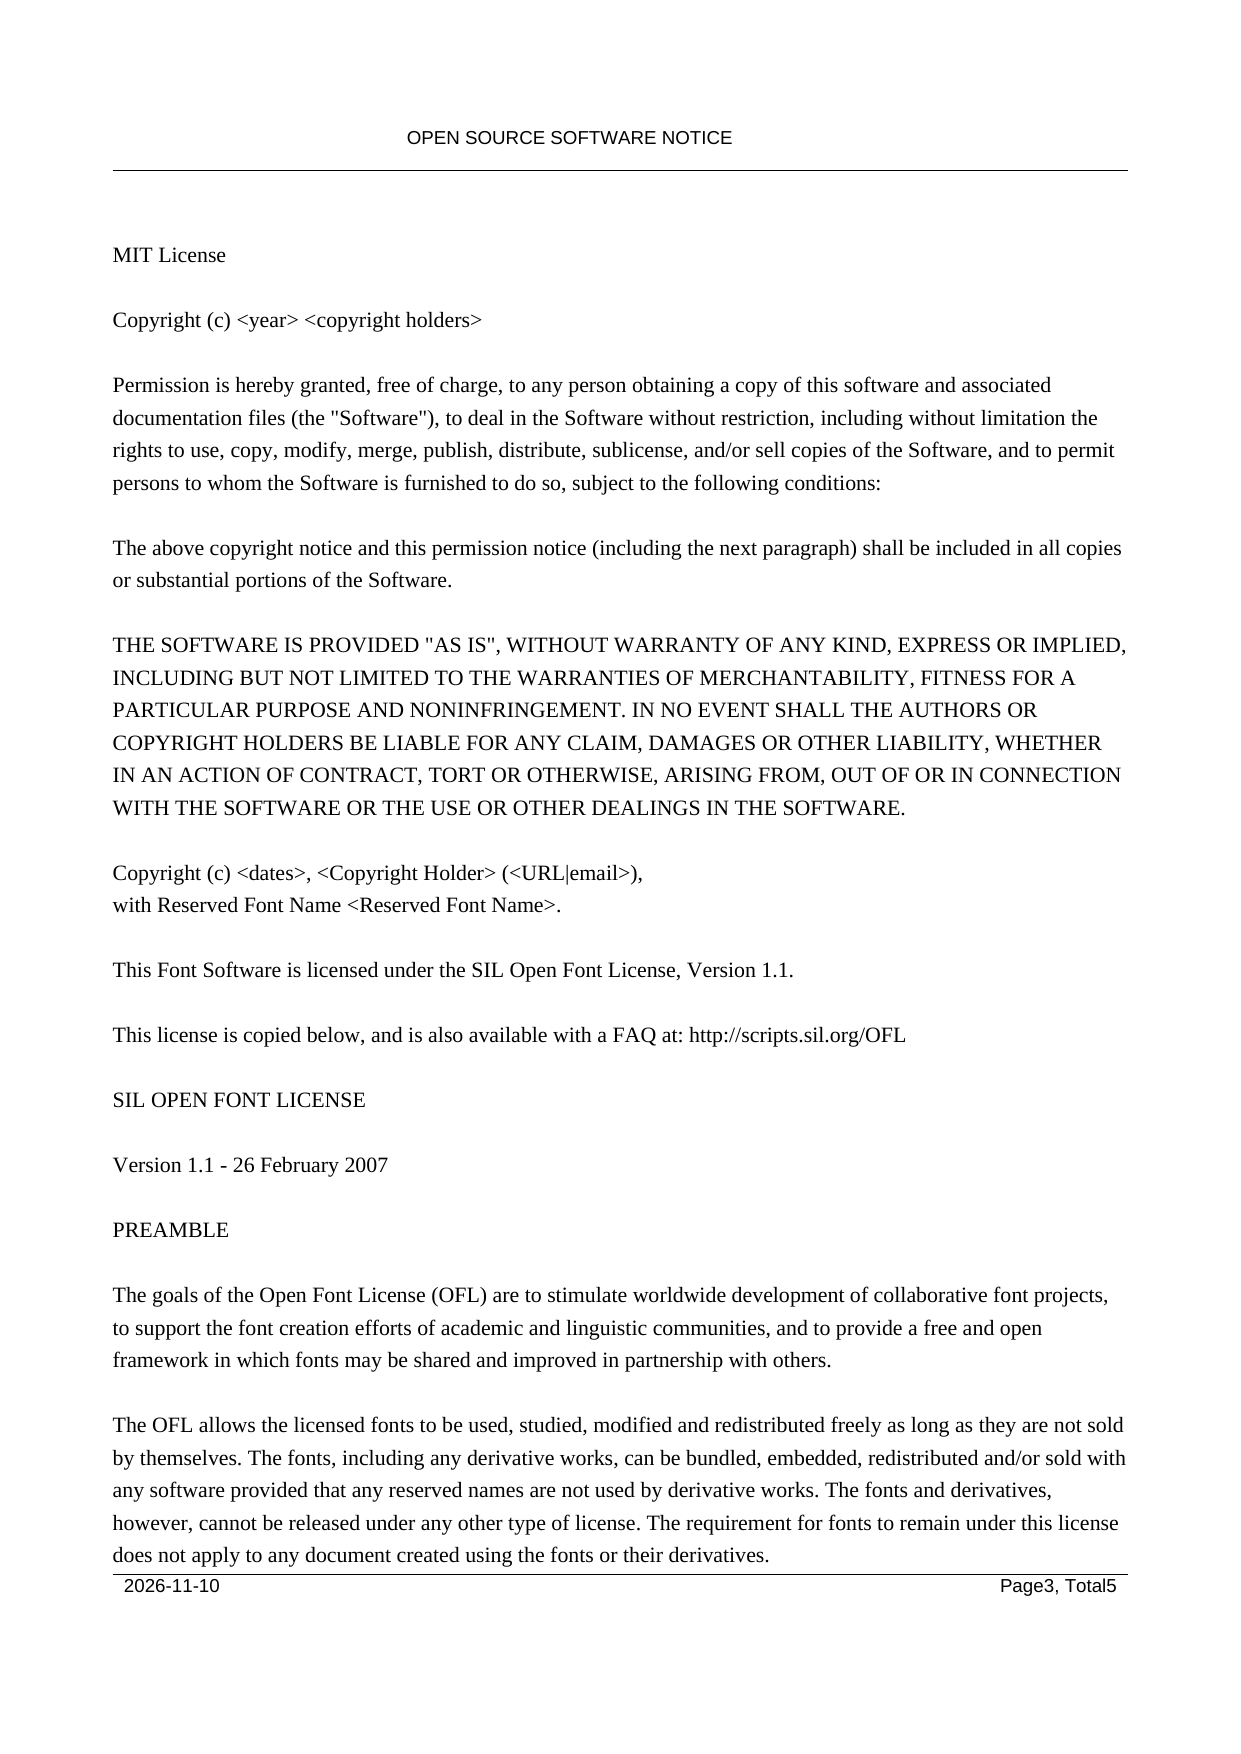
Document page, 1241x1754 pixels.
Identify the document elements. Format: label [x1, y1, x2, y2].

text [112, 206, 1128, 1571]
